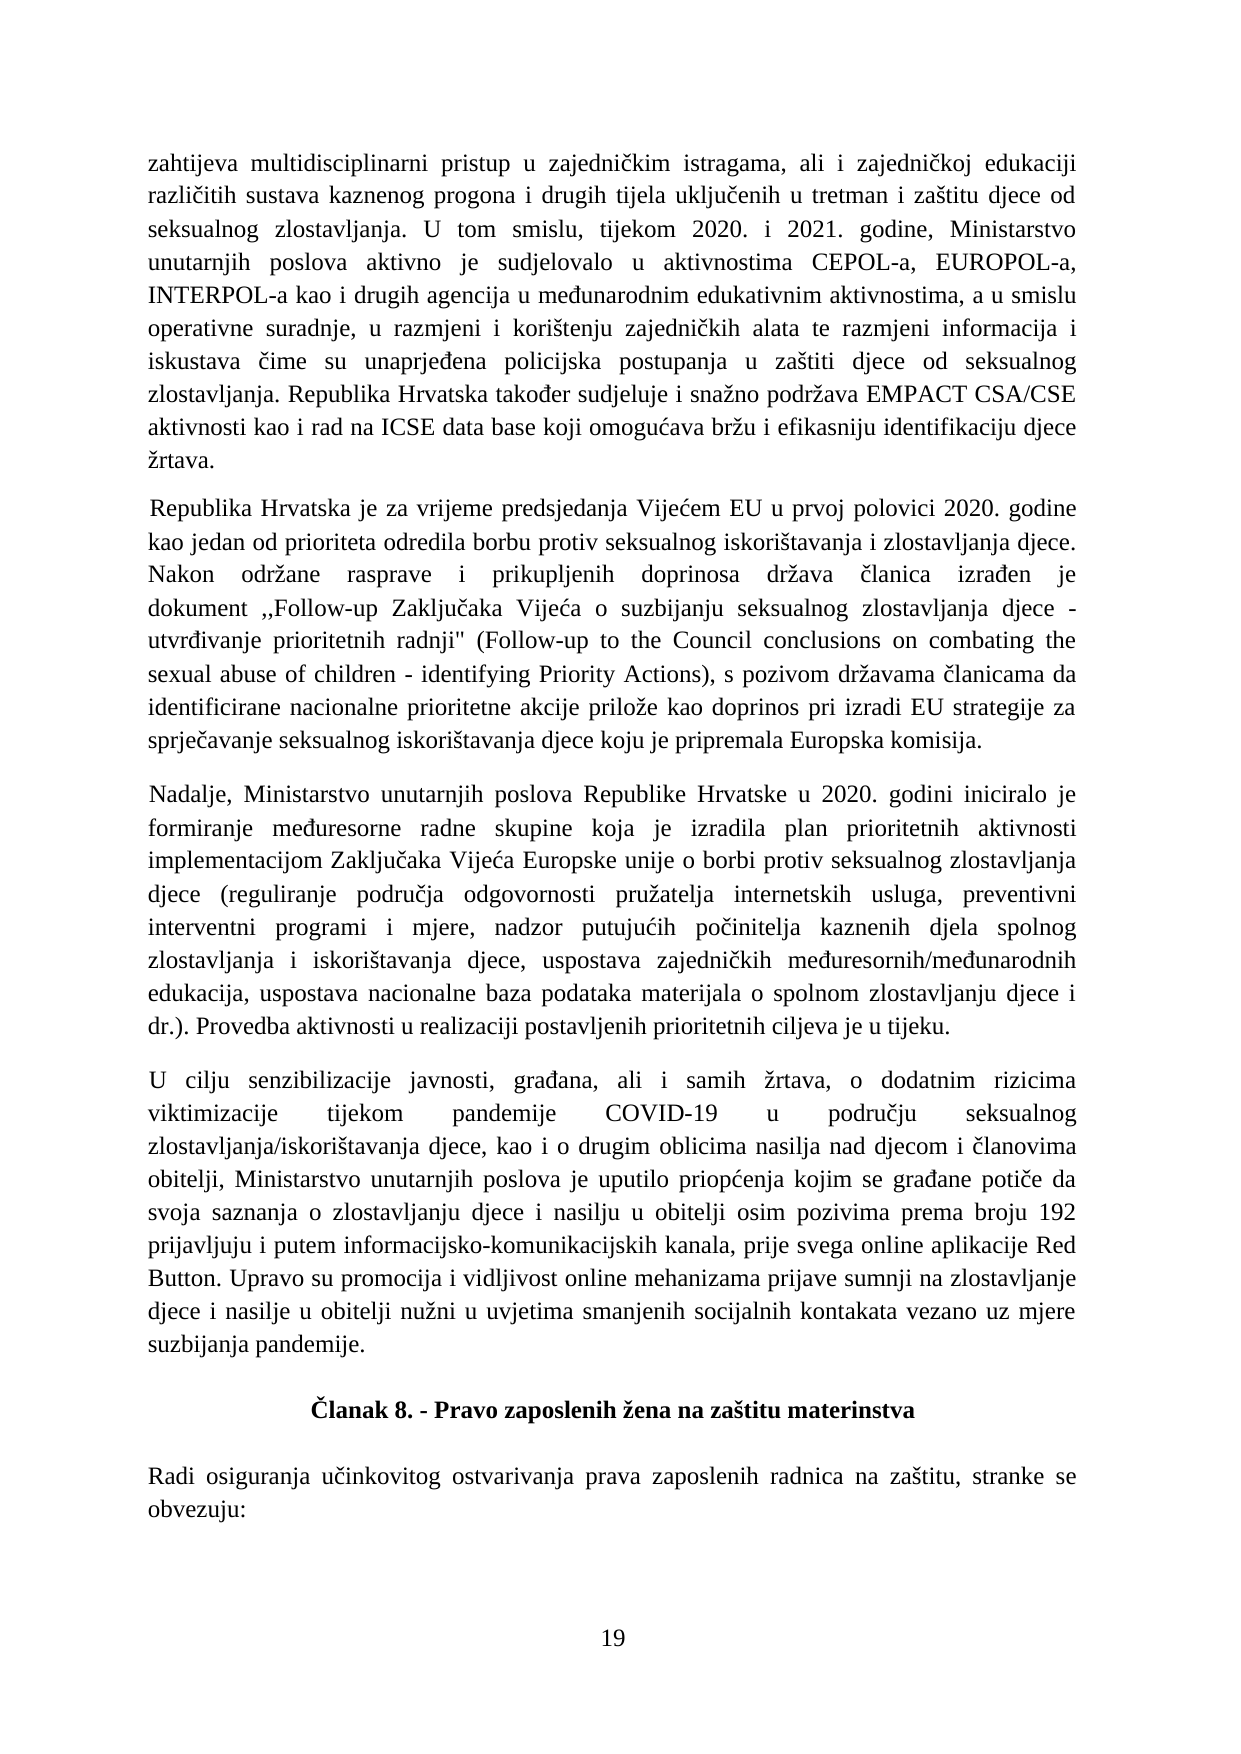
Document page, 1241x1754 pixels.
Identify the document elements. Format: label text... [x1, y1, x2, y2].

text Nadalje, Ministarstvo unutarnjih poslova Republike Hrvatske u 2020. godini iniciralo je formiranje međuresorne radne skupine koja je izradila plan prioritetnih aktivnosti implementacijom Zaključaka Vijeća Europske unije o borbi protiv seksualnog zlostavljanja djece (reguliranje područja odgovornosti pružatelja internetskih usluga, preventivni interventni programi i mjere, nadzor putujućih počinitelja kaznenih djela spolnog zlostavljanja i iskorištavanja djece, uspostava zajedničkih međuresornih/međunarodnih edukacija, uspostava nacionalne baza podataka materijala o spolnom zlostavljanju djece i dr.). Provedba aktivnosti u realizaciji postavljenih prioritetnih ciljeva je u tijeku. [148, 779, 1077, 1039]
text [148, 148, 1077, 473]
text U cilju senzibilizacije javnosti, građana, ali i samih žrtava, o dodatnim rizicima viktimizacije tijekom pandemije COVID-19 u području seksualnog zlostavljanja/iskorištavanja djece, kao i o drugim oblicima nasilja nad djecom i članovima obitelji, Ministarstvo unutarnjih poslova je uputilo priopćenja kojim se građane potiče da svoja saznanja o zlostavljanju djece i nasilju u obitelji osim pozivima prema broju 192 prijavljuju i putem informacijsko-komunikacijskih kanala, prije svega online aplikacije Red Button. Upravo su promocija i vidljivost online mehanizama prijave sumnji na zlostavljanje djece i nasilje u obitelji nužni u uvjetima smanjenih socijalnih kontakata vezano uz mjere suzbijanja pandemije. [148, 1065, 1077, 1358]
text Članak 8. - Pravo zaposlenih žena na zaštitu materinstva [148, 1395, 1078, 1424]
text Radi osiguranja učinkovitog ostvarivanja prava zaposlenih radnica na zaštitu, stranke se obvezuju: [148, 1461, 1078, 1523]
text Republika Hrvatska je za vrijeme predsjedanja Vijećem EU u prvoj polovici 2020. godine kao jedan od prioriteta odredila borbu protiv seksualnog iskorištavanja i zlostavljanja djece. Nakon održane rasprave i prikupljenih doprinosa država članica izrađen je dokument ,,Follow-up Zaključaka Vijeća o suzbijanju seksualnog zlostavljanja djece - utvrđivanje prioritetnih radnji" (Follow-up to the Council conclusions on combating the sexual abuse of children - identifying Priority Actions), s pozivom državama članicama da identificirane nacionalne prioritetne akcije prilože kao doprinos pri izradi EU strategije za sprječavanje seksualnog iskorištavanja djece koju je pripremala Europska komisija. [148, 493, 1077, 753]
